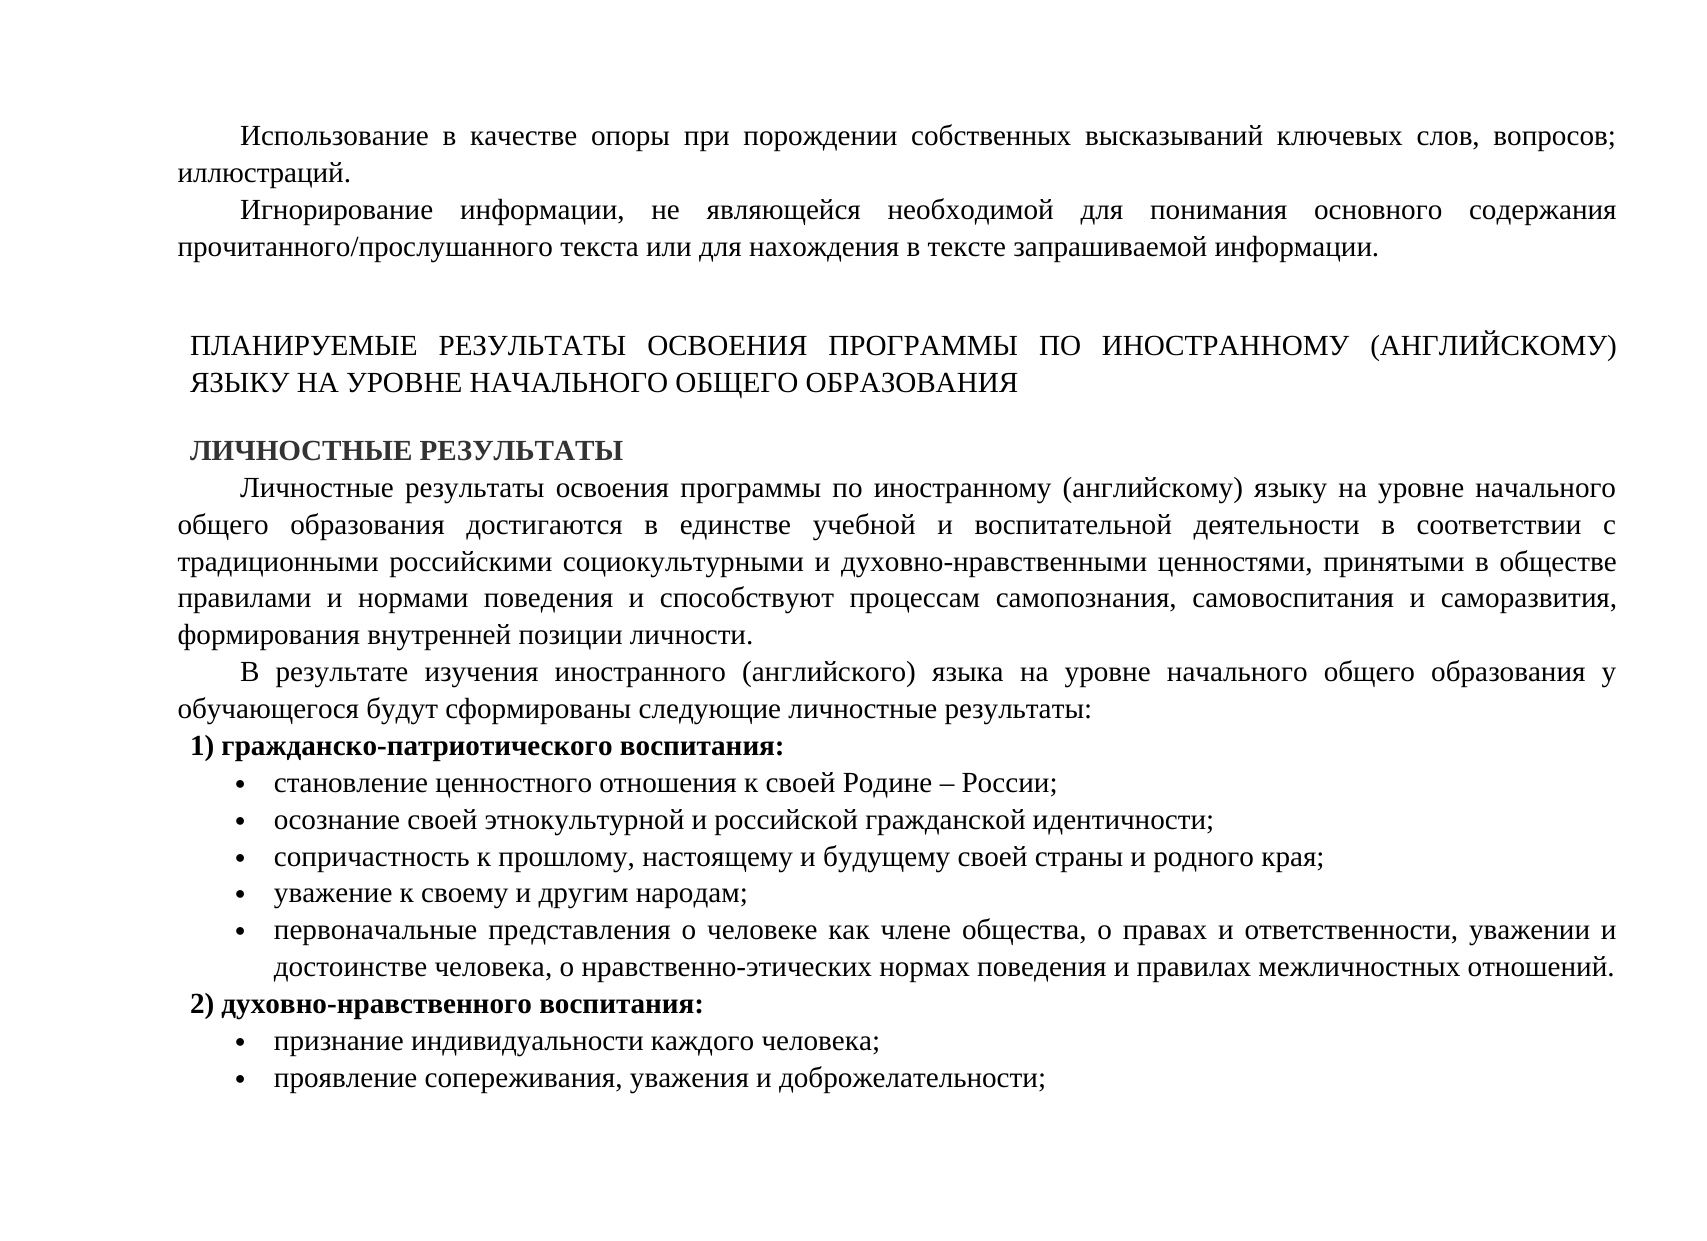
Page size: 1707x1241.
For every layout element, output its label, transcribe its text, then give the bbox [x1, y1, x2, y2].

text Использование в качестве опоры при порождении собственных высказываний ключевых слов, вопросов; иллюстраций. [177, 118, 1618, 188]
text Игнорирование информации, не являющейся необходимой для понимания основного содержания прочитанного/прослушанного текста или для нахождения в тексте запрашиваемой информации. [177, 192, 1618, 262]
list сопричастность к прошлому, настоящему и будущему своей страны и родного края; [236, 839, 1618, 872]
text В результате изучения иностранного (английского) языка на уровне начального общего образования у обучающегося будут сформированы следующие личностные результаты: [177, 654, 1618, 725]
text ПЛАНИРУЕМЫЕ РЕЗУЛЬТАТЫ ОСВОЕНИЯ ПРОГРАММЫ ПО ИНОСТРАННОМУ (АНГЛИЙСКОМУ) ЯЗЫКУ НА УРОВНЕ НАЧАЛЬНОГО ОБЩЕГО ОБРАЗОВАНИЯ [190, 328, 1618, 399]
list осознание своей этнокультурной и российской гражданской идентичности; [236, 802, 1618, 835]
text Личностные результаты освоения программы по иностранному (английскому) языку на уровне начального общего образования достигаются в единстве учебной и воспитательной деятельности в соответствии с традиционными российскими социокультурными и духовно-нравственными ценностями, принятыми в обществе правилами и нормами поведения и способствуют процессам самопознания, самовоспитания и саморазвития, формирования внутренней позиции личности. [177, 470, 1618, 651]
text 2) духовно-нравственного воспитания: [190, 986, 1618, 1020]
list становление ценностного отношения к своей Родине – России; [236, 765, 1618, 798]
text ЛИЧНОСТНЫЕ РЕЗУЛЬТАТЫ [190, 433, 1618, 467]
list первоначальные представления о человеке как члене общества, о правах и ответственности, уважении и достоинстве человека, о нравственно-этических нормах поведения и правилах межличностных отношений. [236, 912, 1618, 983]
list проявление сопереживания, уважения и доброжелательности; [236, 1060, 1618, 1093]
text 1) гражданско-патриотического воспитания: [190, 728, 1618, 762]
list уважение к своему и другим народам; [236, 876, 1618, 909]
list признание индивидуальности каждого человека; [236, 1023, 1618, 1057]
